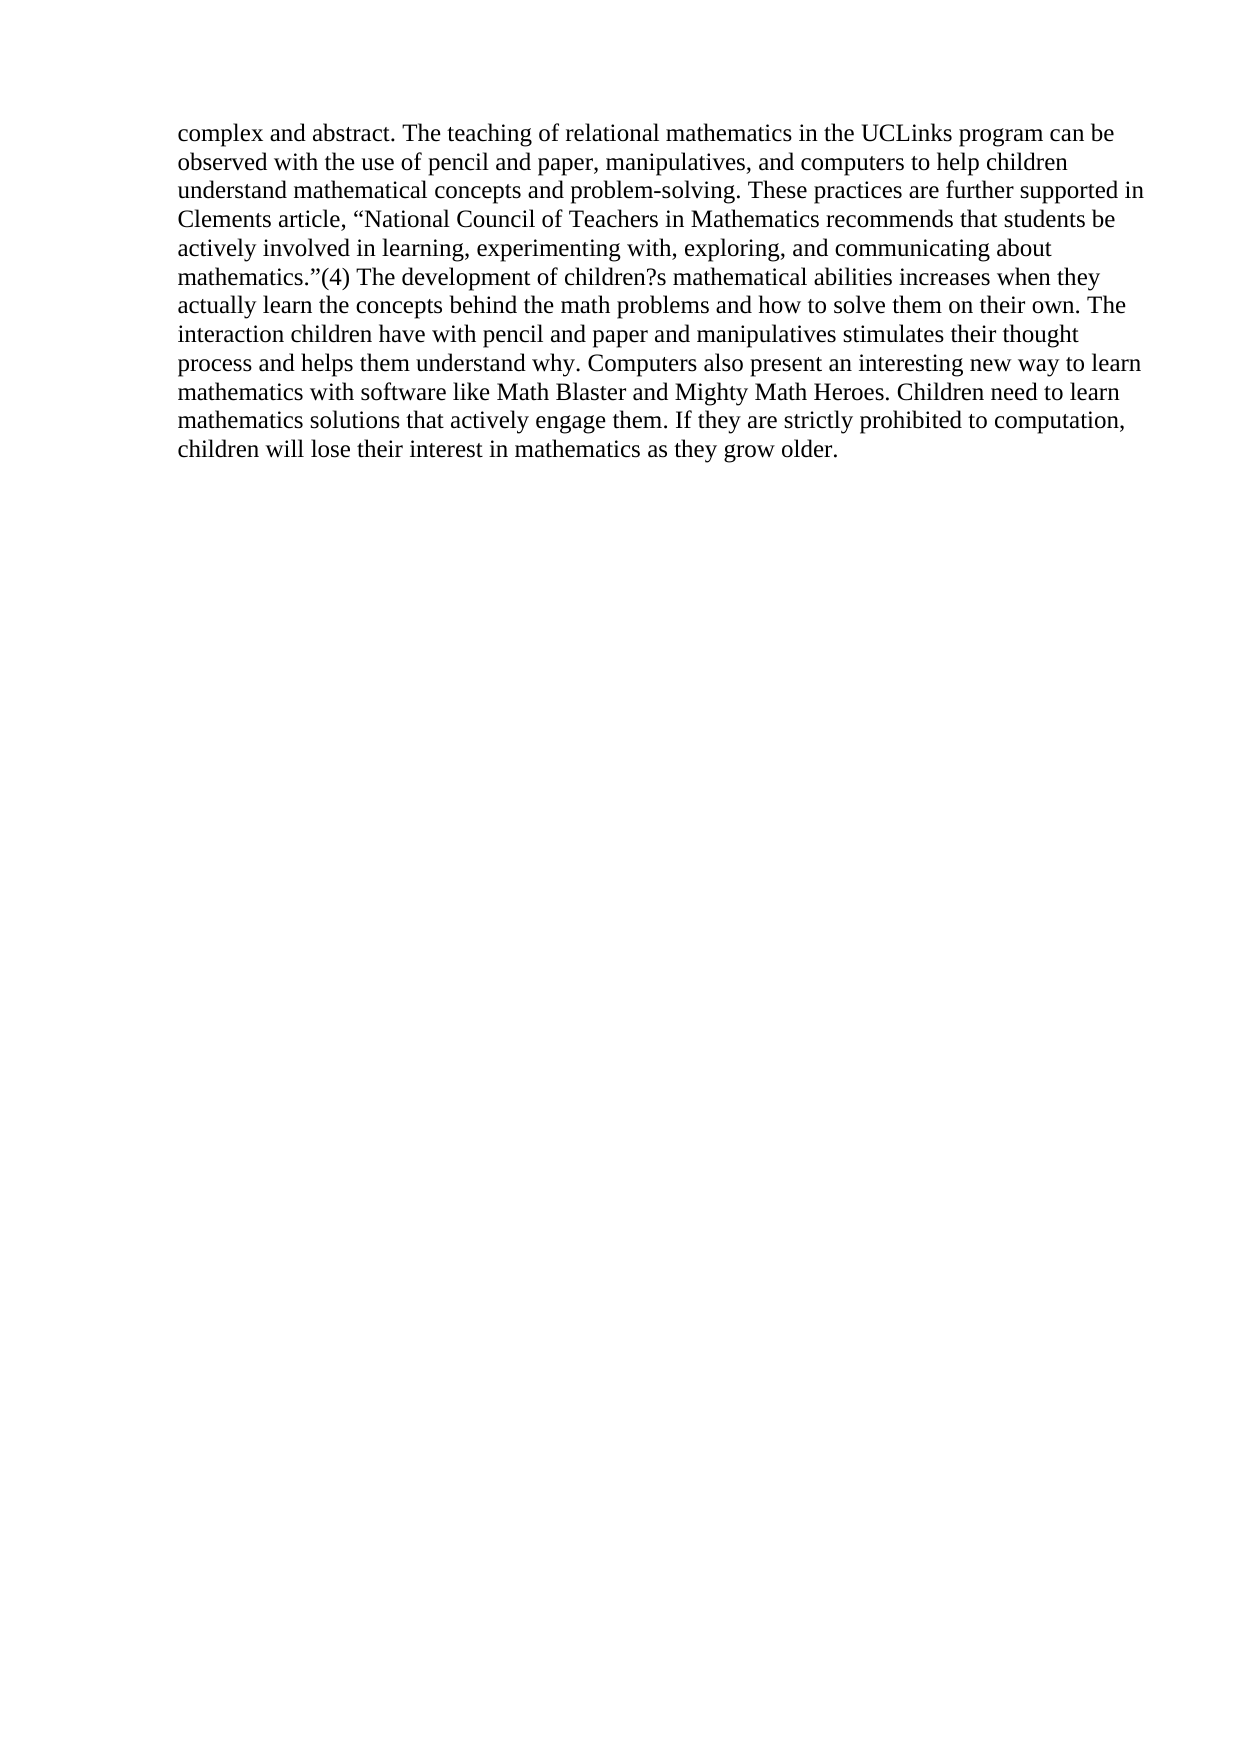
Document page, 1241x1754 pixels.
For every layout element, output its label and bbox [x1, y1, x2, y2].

text [177, 118, 1152, 463]
